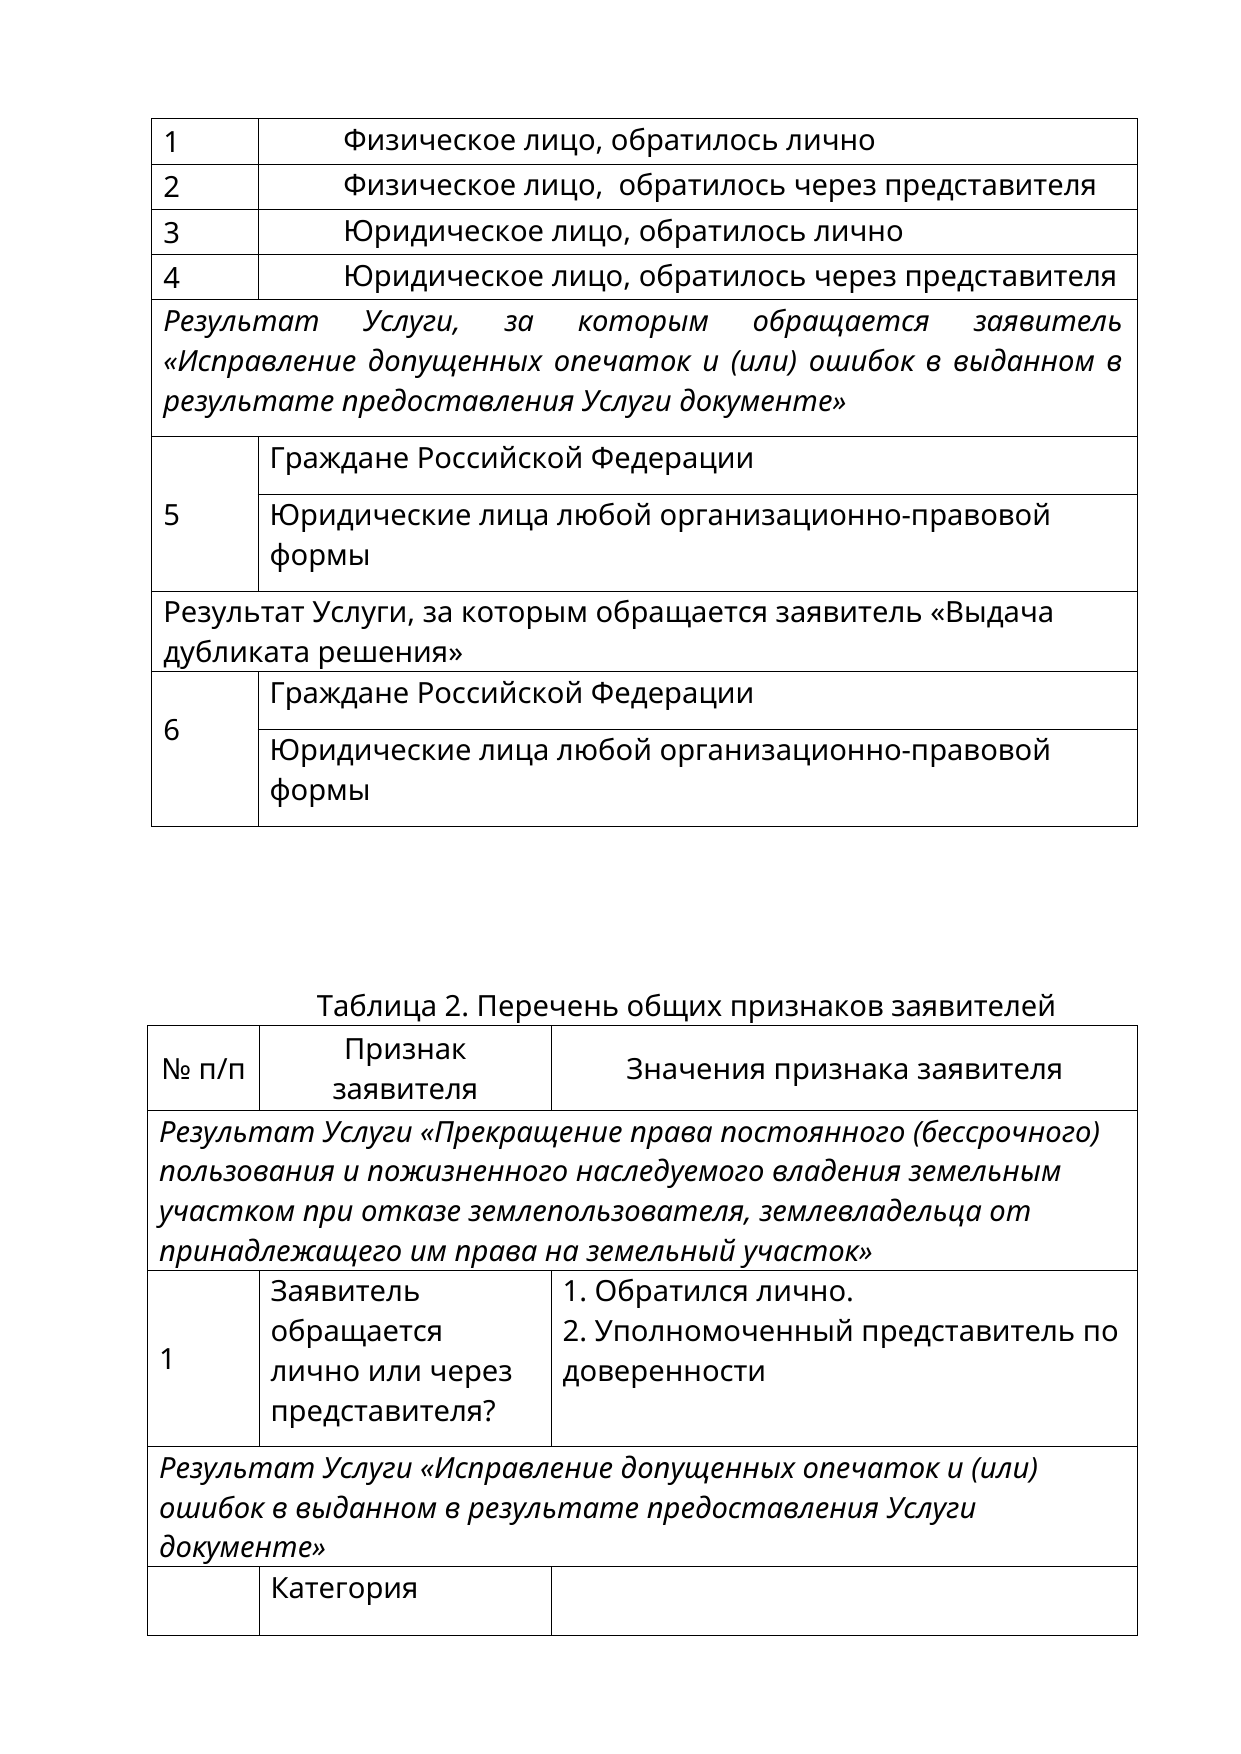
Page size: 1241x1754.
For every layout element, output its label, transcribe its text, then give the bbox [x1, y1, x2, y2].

table_cell Юридические лица любой организационно-правовой формы [259, 730, 1137, 826]
table_cell 5 [152, 437, 258, 591]
table_cell [148, 1567, 259, 1635]
table_cell 1 [148, 1271, 259, 1446]
table_cell Результат Услуги «Прекращение права постоянного (бессрочного) пользования и пожизненного наследуемого владения земельным участком при отказе землепользователя, землевладельца от принадлежащего им права на земельный участок» [148, 1111, 1137, 1270]
table_cell Категория заявителя [260, 1567, 551, 1635]
table_cell 3 [152, 210, 258, 254]
text Таблица 2. Перечень общих признаков заявителей [148, 985, 1152, 1025]
table_cell 1 [152, 119, 258, 163]
table_cell Физическое лицо, обратилось через представителя [259, 165, 1137, 209]
table_cell 2 [152, 165, 258, 209]
table_header Признак заявителя [260, 1026, 551, 1110]
table_cell Результат Услуги, за которым обращается заявитель «Выдача дубликата решения» [152, 592, 1137, 671]
table_cell Заявитель обращается лично или через представителя? [260, 1271, 551, 1446]
table_cell Физическое лицо, обратилось лично [259, 119, 1137, 163]
table_cell Юридическое лицо, обратилось лично [259, 210, 1137, 254]
table_header № п/п [148, 1026, 259, 1110]
table_cell Граждане Российской Федерации [259, 437, 1137, 493]
table_cell Юридические лица любой организационно-правовой формы [259, 495, 1137, 591]
table_cell Граждане Российской Федерации [259, 672, 1137, 728]
table_header Значения признака заявителя [552, 1026, 1137, 1110]
table_cell Результат Услуги, за которым обращается заявитель «Исправление допущенных опечаток и (или) ошибок в выданном в результате предоставления Услуги документе» [152, 300, 1137, 436]
table_cell 4 [152, 255, 258, 299]
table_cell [552, 1567, 1137, 1635]
table_cell Результат Услуги «Исправление допущенных опечаток и (или) ошибок в выданном в результате предоставления Услуги документе» [148, 1447, 1137, 1566]
table_cell 6 [152, 672, 258, 826]
table_cell 1. Обратился лично. 2. Уполномоченный представитель по доверенности [552, 1271, 1137, 1446]
table_cell Юридическое лицо, обратилось через представителя [259, 255, 1137, 299]
